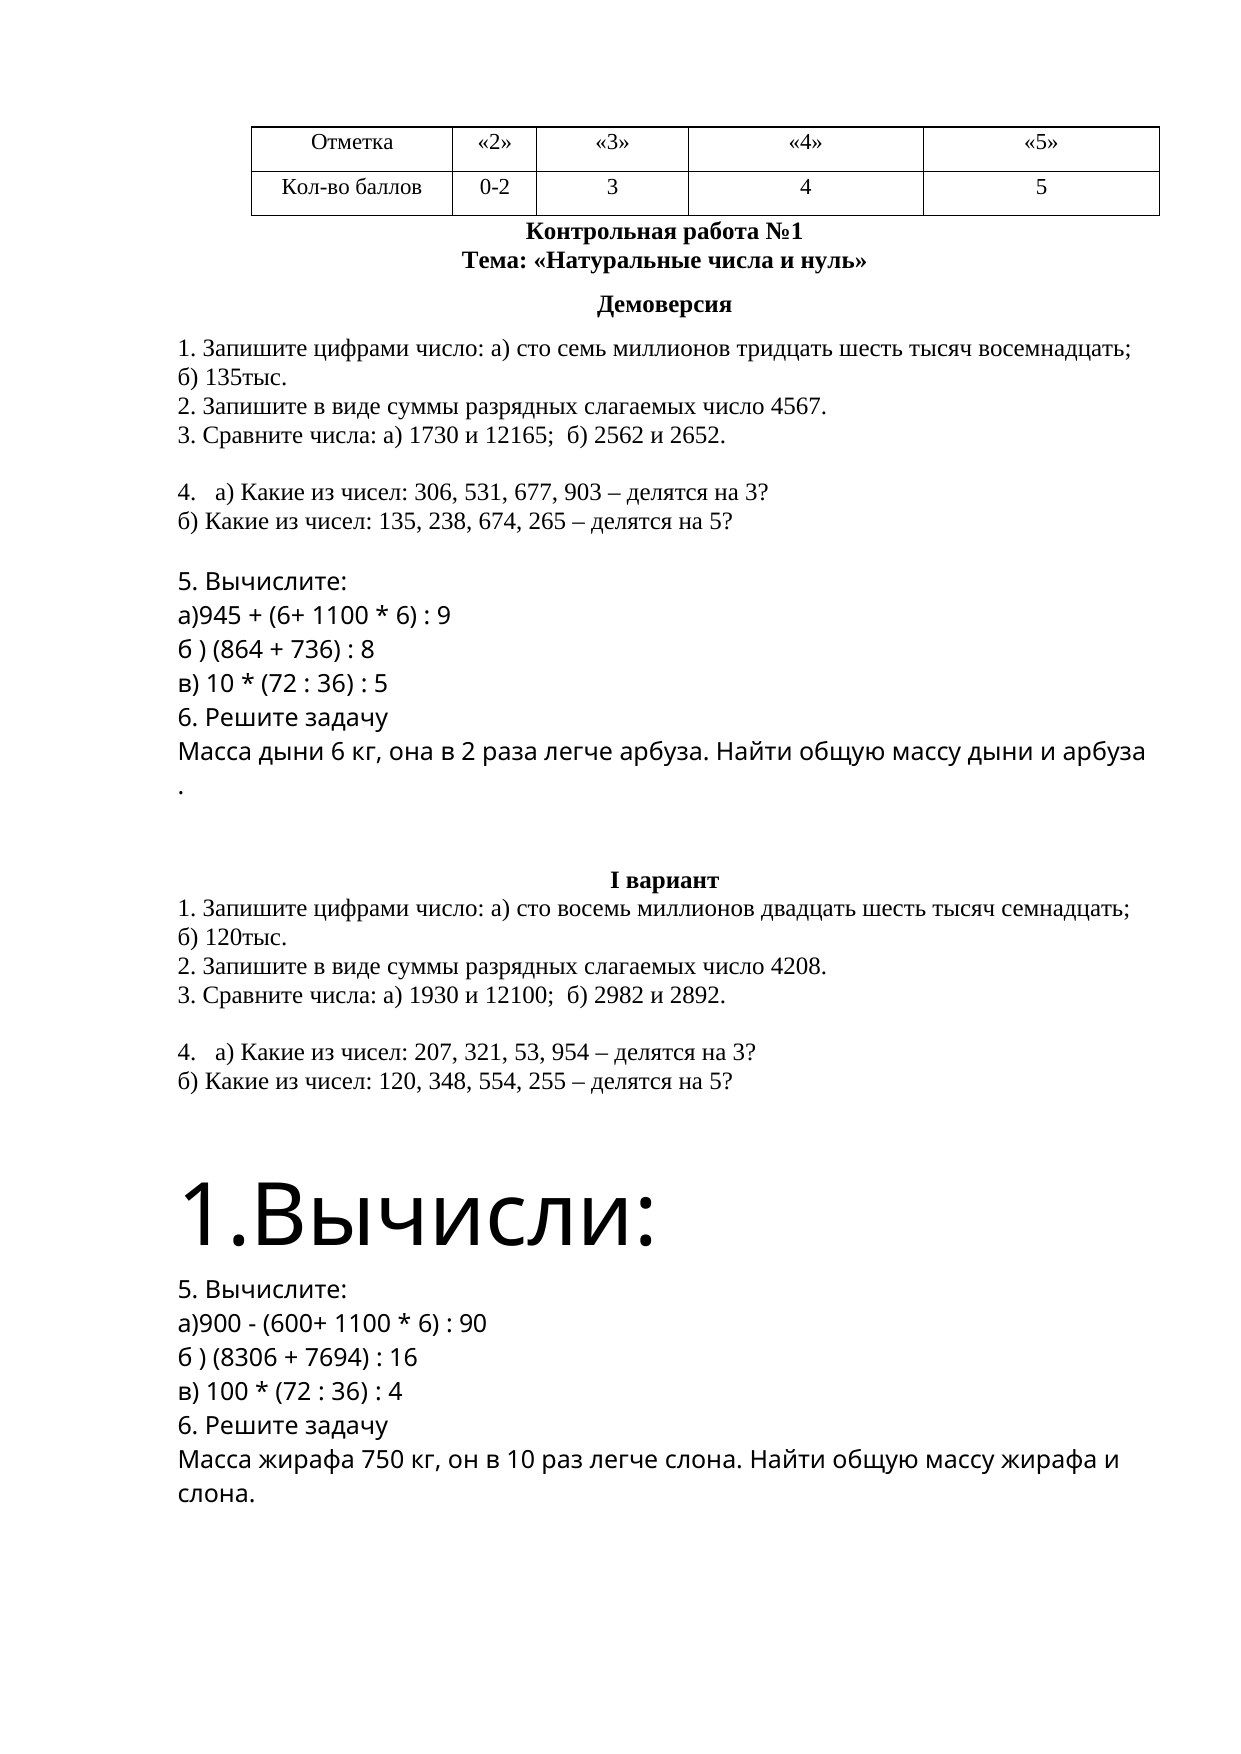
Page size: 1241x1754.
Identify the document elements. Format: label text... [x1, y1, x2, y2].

text I вариант [177, 865, 1152, 893]
text 3. Сравните числа: а) 1730 и 12165; б) 2562 и 2652. [177, 420, 1152, 448]
text 6. Решите задачу [177, 1408, 1152, 1442]
table_header Отметка [252, 128, 452, 171]
table_header «2» [453, 128, 536, 171]
table_header «4» [689, 128, 923, 171]
text 1.Вычисли: [177, 1152, 1152, 1271]
text 5. Вычислите: [177, 1271, 1152, 1306]
text 4. а) Какие из чисел: 306, 531, 677, 903 – делятся на 3? [177, 477, 1152, 506]
text 3. Сравните числа: а) 1930 и 12100; б) 2982 и 2892. [177, 980, 1152, 1008]
text 1. Запишите цифрами число: а) сто восемь миллионов двадцать шесть тысяч семнадцать; б) 120тыс. [177, 893, 1152, 951]
table_cell 4 [689, 172, 923, 215]
text б ) (8306 + 7694) : 16 [177, 1339, 1152, 1374]
table_cell Кол-во баллов [252, 172, 452, 215]
table_cell 3 [537, 172, 688, 215]
text 4. а) Какие из чисел: 207, 321, 53, 954 – делятся на 3? [177, 1037, 1152, 1066]
text Масса жирафа 750 кг, он в 10 раз легче слона. Найти общую массу жирафа и слона. [177, 1442, 1152, 1510]
table_cell 0-2 [453, 172, 536, 215]
text б ) (864 + 736) : 8 [177, 632, 1152, 666]
text б) Какие из чисел: 135, 238, 674, 265 – делятся на 5? [177, 506, 1152, 535]
text а)900 - (600+ 1100 * 6) : 90 [177, 1306, 1152, 1339]
text в) 100 * (72 : 36) : 4 [177, 1374, 1152, 1408]
text Демоверсия [177, 289, 1152, 318]
text 1. Запишите цифрами число: а) сто семь миллионов тридцать шесть тысяч восемнадцать; б) 135тыс. [177, 333, 1152, 391]
table_header «3» [537, 128, 688, 171]
text 5. Вычислите: [177, 563, 1152, 598]
text 2. Запишите в виде суммы разрядных слагаемых число 4208. [177, 951, 1152, 980]
text Тема: «Натуральные числа и нуль» [177, 245, 1152, 273]
text Контрольная работа №1 [177, 216, 1152, 245]
table_header «5» [924, 128, 1159, 171]
text Масса дыни 6 кг, она в 2 раза легче арбуза. Найти общую массу дыни и арбуза . [177, 734, 1152, 802]
text в) 10 * (72 : 36) : 5 [177, 666, 1152, 700]
text 2. Запишите в виде суммы разрядных слагаемых число 4567. [177, 391, 1152, 420]
text б) Какие из чисел: 120, 348, 554, 255 – делятся на 5? [177, 1066, 1152, 1095]
text а)945 + (6+ 1100 * 6) : 9 [177, 598, 1152, 632]
text 6. Решите задачу [177, 700, 1152, 734]
table_cell 5 [924, 172, 1159, 215]
